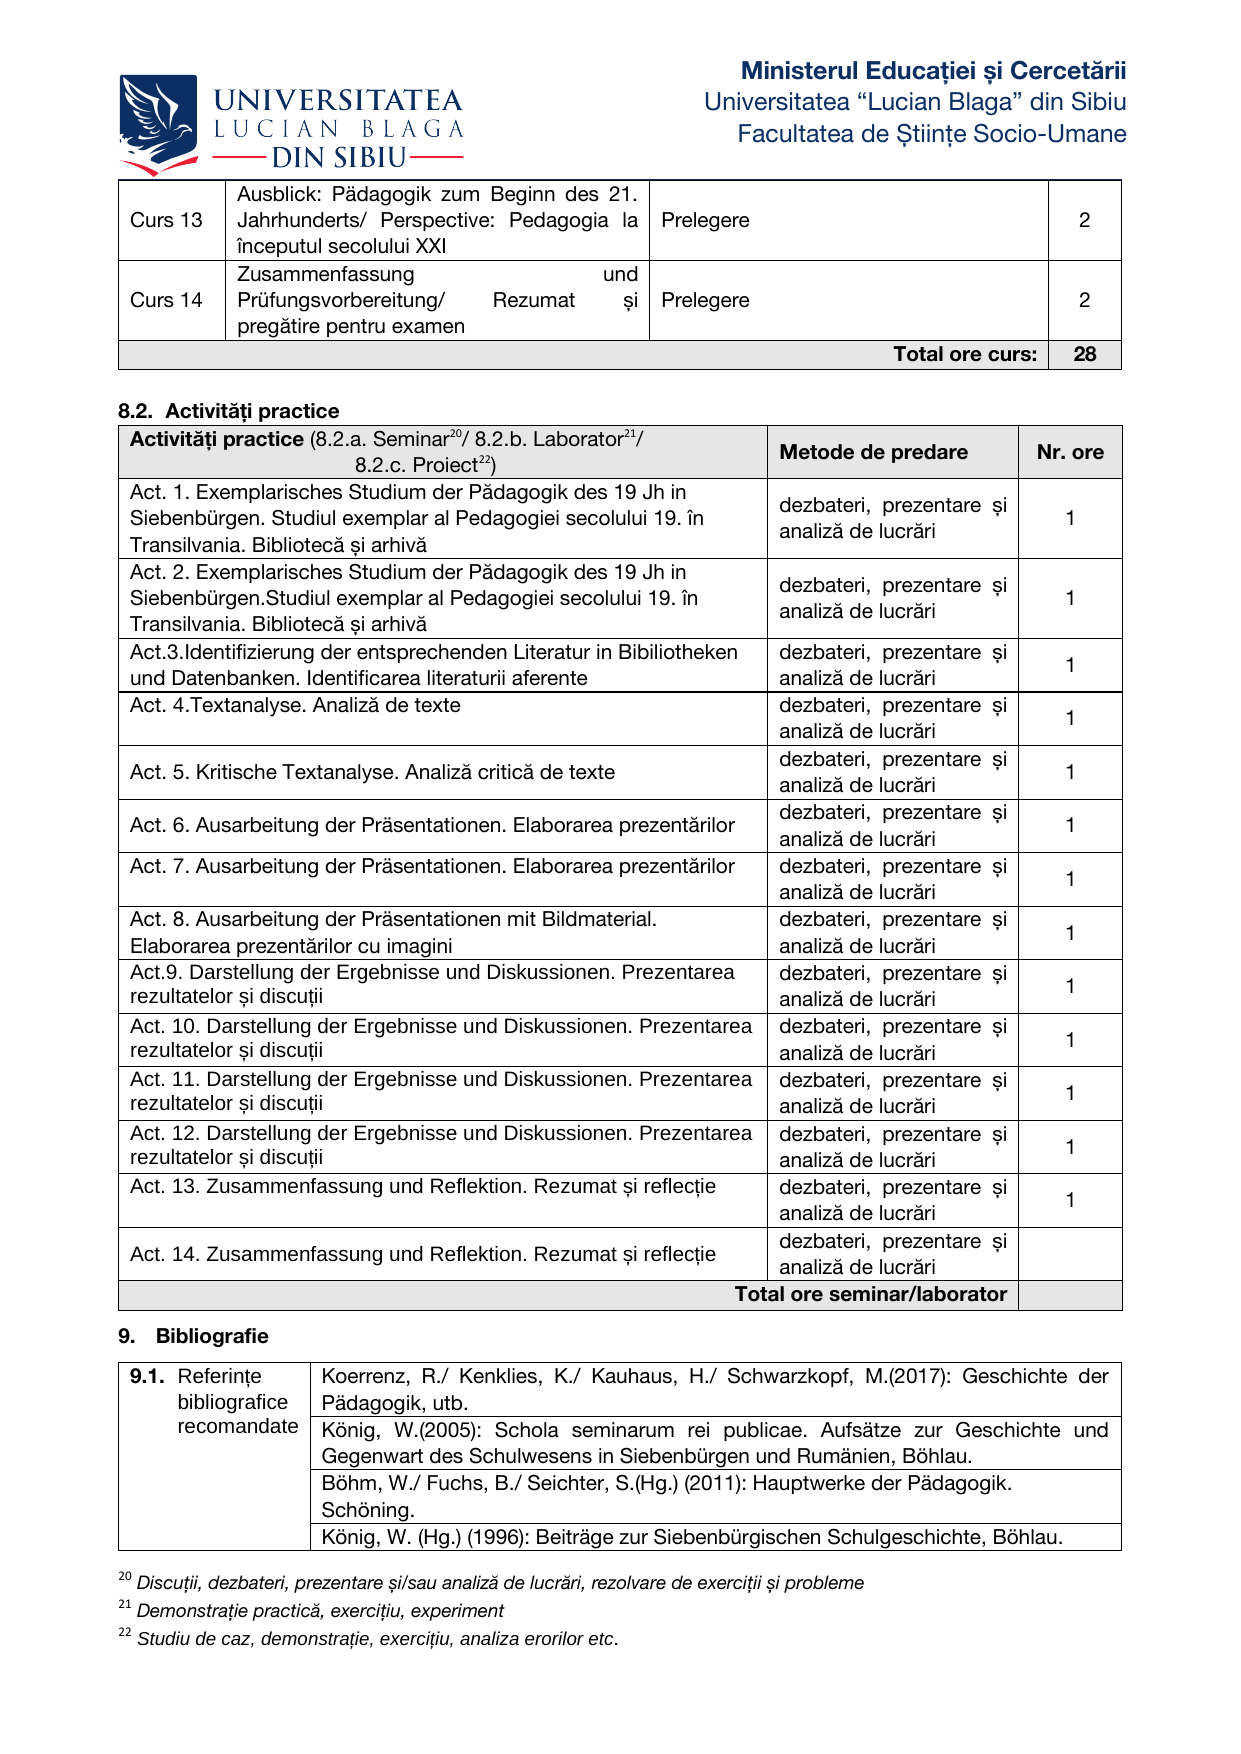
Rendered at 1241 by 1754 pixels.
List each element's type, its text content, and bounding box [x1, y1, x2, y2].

table_cell 1 [1019, 479, 1122, 558]
subtitle Bibliografie [118, 1323, 1122, 1350]
table_header Metode de predare [768, 426, 1018, 478]
table_cell [1019, 1228, 1122, 1280]
table_header Activități practice (8.2.a. Seminar/ 8.2.b. Laborator/ 8.2.c. Proiect) [119, 426, 767, 478]
table_header Nr. ore [1019, 426, 1122, 478]
table_cell 2 [1049, 261, 1121, 340]
table_cell 1 [1019, 559, 1122, 638]
table_cell 1 [1019, 907, 1122, 959]
table_cell [119, 1228, 767, 1280]
table_cell Act. 2. Exemplarisches Studium der Pădagogik des 19 Jh in Siebenbürgen.Studiul exemplar al Pedagogiei secolului 19. în Transilvania. Bibliotecă și arhivă [119, 559, 767, 638]
table_cell 1 [1019, 960, 1122, 1013]
table_cell [119, 1174, 767, 1227]
table_cell Curs 13 [119, 181, 225, 260]
table_cell dezbateri, prezentare și analiză de lucrări [768, 1121, 1018, 1173]
table_cell Act.3.Identifizierung der entsprechenden Literatur in Bibiliotheken und Datenbanken. Identificarea literaturii aferente [119, 639, 767, 691]
table_cell Curs 14 [119, 261, 225, 340]
table_cell Total ore seminar/laborator [119, 1281, 1018, 1310]
table_cell dezbateri, prezentare și analiză de lucrări [768, 639, 1018, 691]
list Activități practice [118, 398, 1122, 425]
table_cell Prelegere [650, 261, 1048, 340]
table_header Koerrenz, R./ Kenklies, K./ Kauhaus, H./ Schwarzkopf, M.(2017): Geschichte der Pädagogik, utb. [311, 1363, 1121, 1416]
table_cell dezbateri, prezentare și analiză de lucrări [768, 1014, 1018, 1066]
table_cell dezbateri, prezentare și analiză de lucrări [768, 800, 1018, 852]
picture [118, 73, 464, 177]
table_cell Act. 4.Textanalyse. Analiză de texte [119, 693, 767, 745]
table_cell dezbateri, prezentare și analiză de lucrări [768, 746, 1018, 798]
table_cell dezbateri, prezentare și analiză de lucrări [768, 960, 1018, 1013]
table_cell dezbateri, prezentare și analiză de lucrări [768, 559, 1018, 638]
table_cell Act. 5. Kritische Textanalyse. Analiză critică de texte [119, 746, 767, 798]
table_cell dezbateri, prezentare și analiză de lucrări [768, 693, 1018, 745]
table_cell Act. 6. Ausarbeitung der Präsentationen. Elaborarea prezentărilor [119, 800, 767, 852]
table_cell 1 [1019, 746, 1122, 798]
table_cell 1 [1019, 693, 1122, 745]
table_cell 1 [1019, 1174, 1122, 1227]
table_cell [119, 960, 767, 1013]
table_cell Act. 8. Ausarbeitung der Präsentationen mit Bildmaterial. Elaborarea prezentărilor cu imagini [119, 907, 767, 959]
table_cell dezbateri, prezentare și analiză de lucrări [768, 907, 1018, 959]
table_cell 2 [1049, 181, 1121, 260]
table_cell Ausblick: Pädagogik zum Beginn des 21. Jahrhunderts/ Perspective: Pedagogia la începutul secolului XXI [226, 181, 649, 260]
table_cell 1 [1019, 853, 1122, 906]
table_cell Böhm, W./ Fuchs, B./ Seichter, S.(Hg.) (2011): Hauptwerke der Pädagogik. Schöning. [311, 1470, 1121, 1523]
table_cell [119, 1067, 767, 1120]
table_cell Total ore curs: [119, 341, 1048, 369]
table_cell Act. 7. Ausarbeitung der Präsentationen. Elaborarea prezentărilor [119, 853, 767, 906]
table_cell 1 [1019, 800, 1122, 852]
table_cell Act. 1. Exemplarisches Studium der Pădagogik des 19 Jh in Siebenbürgen. Studiul exemplar al Pedagogiei secolului 19. în Transilvania. Bibliotecă și arhivă [119, 479, 767, 558]
table_cell Zusammenfassung und Prüfungsvorbereitung/ Rezumat și pregătire pentru examen [226, 261, 649, 340]
table_cell [119, 1014, 767, 1066]
table_cell 1 [1019, 1121, 1122, 1173]
table_cell [119, 1121, 767, 1173]
table_cell dezbateri, prezentare și analiză de lucrări [768, 1067, 1018, 1120]
table_cell dezbateri, prezentare și analiză de lucrări [768, 479, 1018, 558]
table_cell dezbateri, prezentare și analiză de lucrări [768, 853, 1018, 906]
table_cell 1 [1019, 639, 1122, 691]
table_cell König, W.(2005): Schola seminarum rei publicae. Aufsätze zur Geschichte und Gegenwart des Schulwesens in Siebenbürgen und Rumänien, Böhlau. [311, 1417, 1121, 1469]
table_cell König, W. (Hg.) (1996): Beiträge zur Siebenbürgischen Schulgeschichte, Böhlau. [311, 1524, 1121, 1550]
table_header [119, 1363, 310, 1550]
table_cell dezbateri, prezentare și analiză de lucrări [768, 1174, 1018, 1227]
table_cell Prelegere [650, 181, 1048, 260]
table_cell 1 [1019, 1014, 1122, 1066]
table_cell [1019, 1281, 1122, 1310]
table_cell 28 [1049, 341, 1121, 369]
table_cell 1 [1019, 1067, 1122, 1120]
table_cell dezbateri, prezentare și analiză de lucrări [768, 1228, 1018, 1280]
